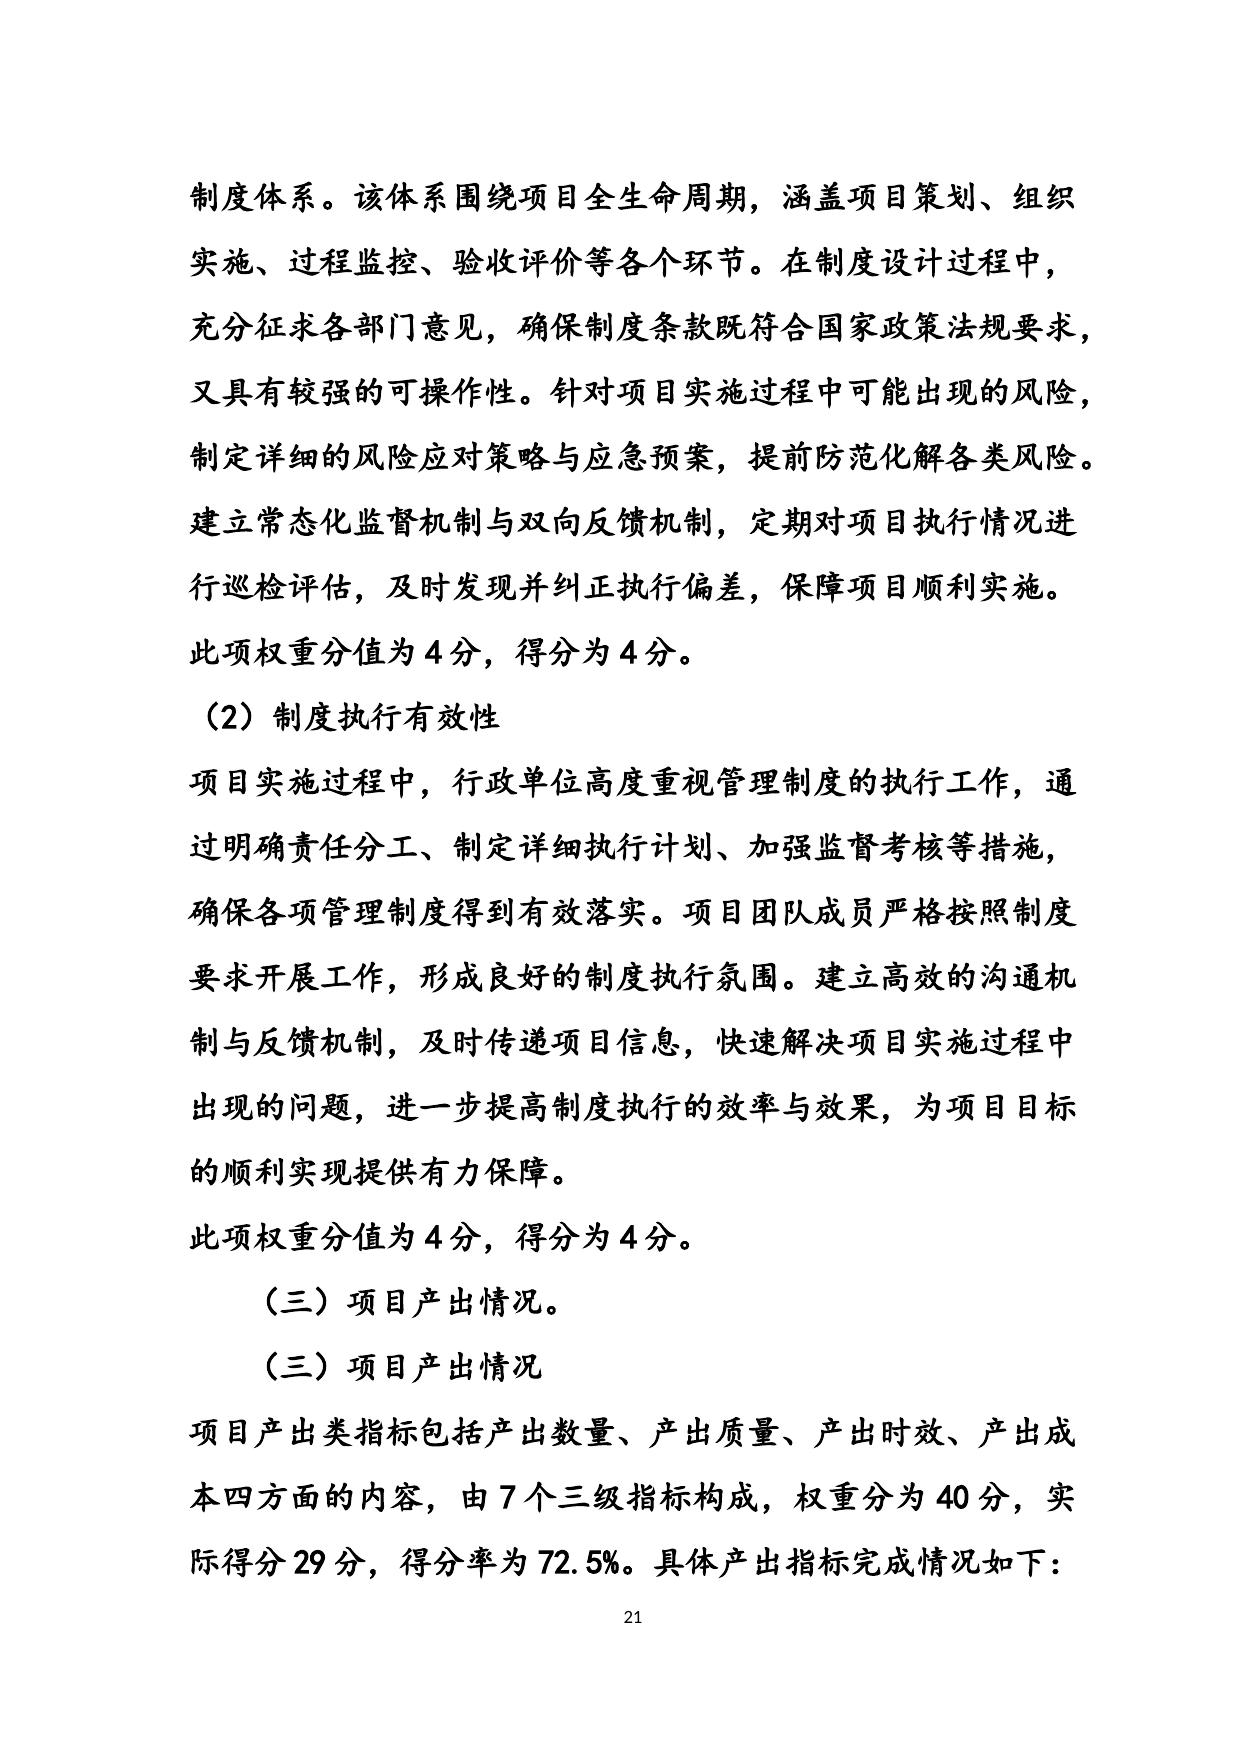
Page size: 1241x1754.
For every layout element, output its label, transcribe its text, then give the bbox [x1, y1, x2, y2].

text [187, 1332, 1078, 1592]
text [187, 162, 1078, 1267]
text （三）项目产出情况。 [187, 1267, 1078, 1332]
